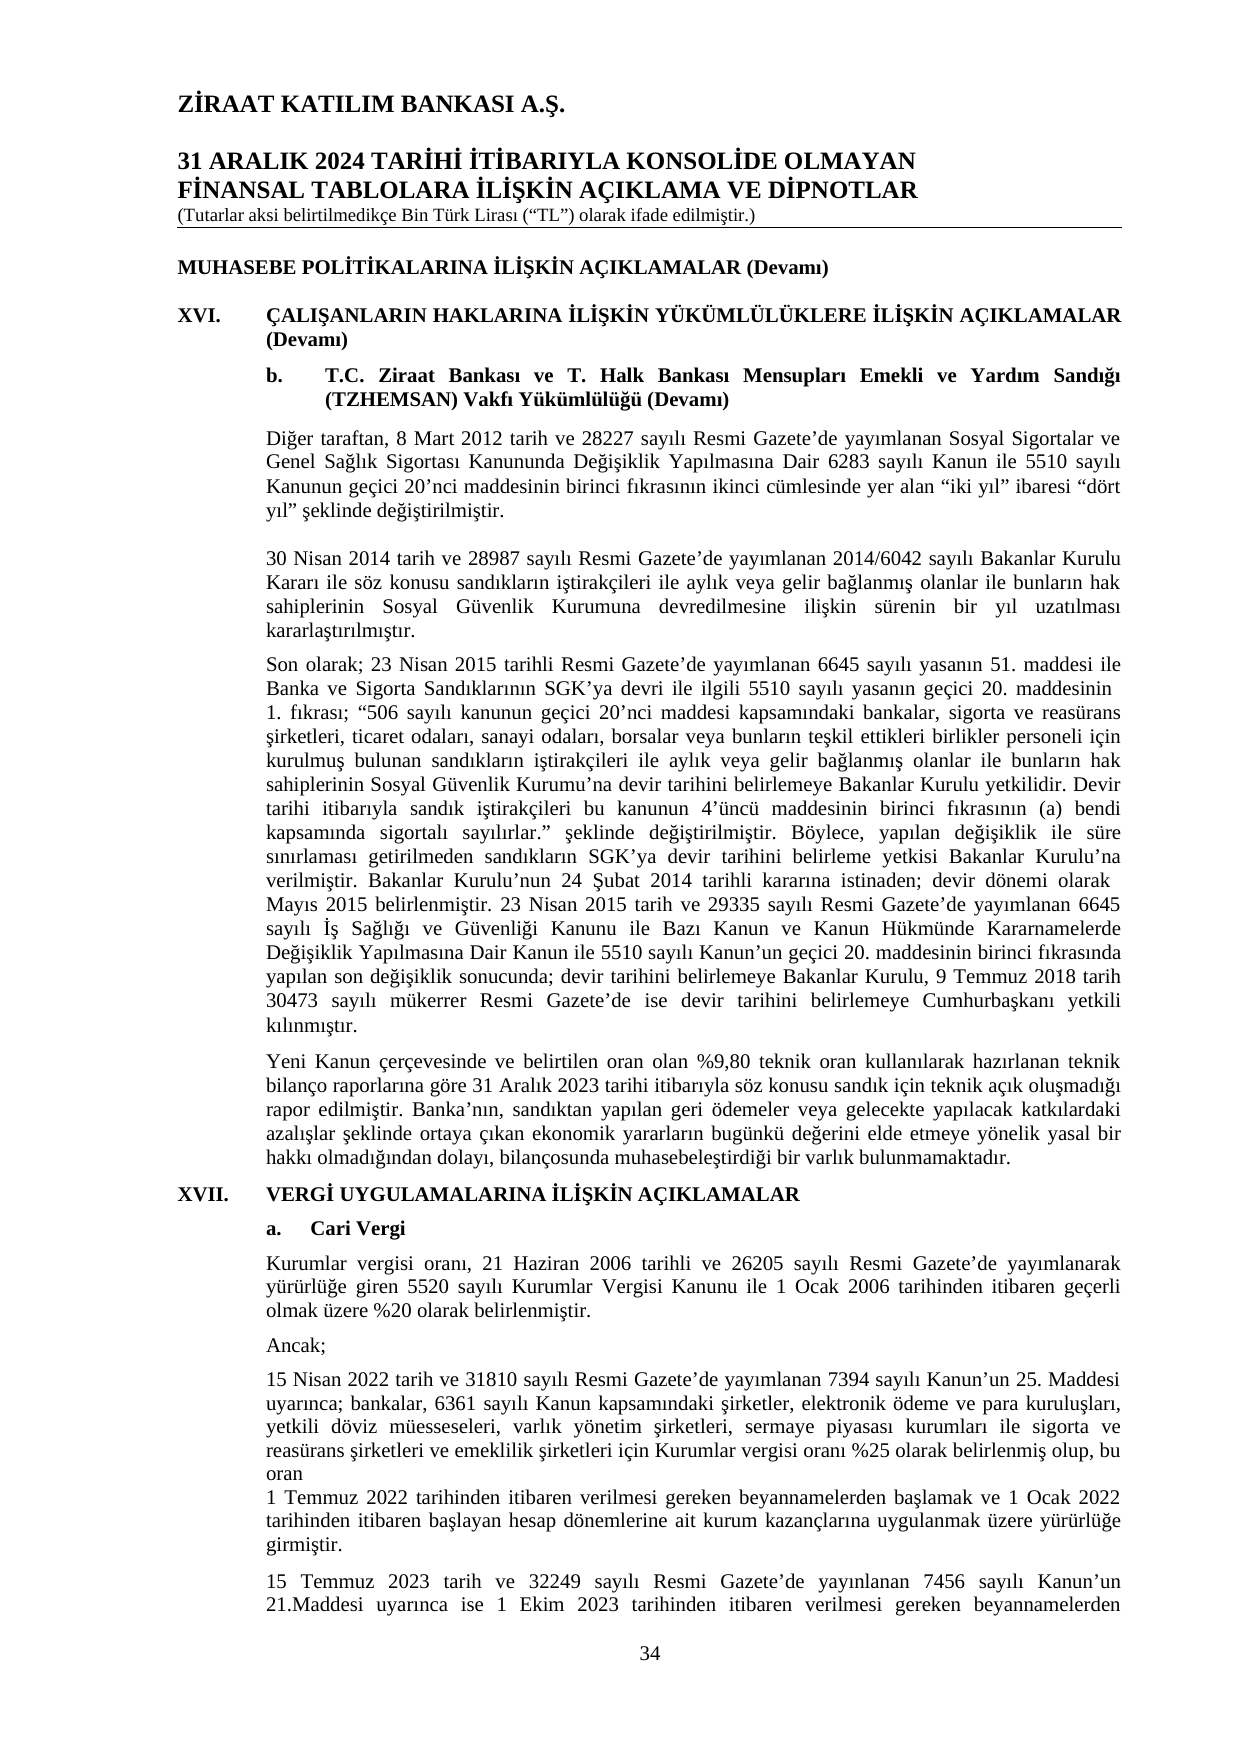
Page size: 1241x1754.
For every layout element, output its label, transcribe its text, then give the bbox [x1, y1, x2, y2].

text 15 Nisan 2022 tarih ve 31810 sayılı Resmi Gazete’de yayımlanan 7394 sayılı Kanun’un 25. Maddesi uyarınca; bankalar, 6361 sayılı Kanun kapsamındaki şirketler, elektronik ödeme ve para kuruluşları, yetkili döviz müesseseleri, varlık yönetim şirketleri, sermaye piyasası kurumları ile sigorta ve reasürans şirketleri ve emeklilik şirketleri için Kurumlar vergisi oranı %25 olarak belirlenmiş olup, bu oran 1 Temmuz 2022 tarihinden itibaren verilmesi gereken beyannamelerden başlamak ve 1 Ocak 2022 tarihinden itibaren başlayan hesap dönemlerine ait kurum kazançlarına uygulanmak üzere yürürlüğe girmiştir. [266, 1368, 1122, 1556]
text XVII. VERGİ UYGULAMALARINA İLİŞKİN AÇIKLAMALAR [177, 1183, 1122, 1206]
list T.C. Ziraat Bankası ve T. Halk Bankası Mensupları Emekli ve Yardım Sandığı (TZHEMSAN) Vakfı Yükümlülüğü (Devamı) [266, 363, 1122, 411]
text MUHASEBE POLİTİKALARINA İLİŞKİN AÇIKLAMALAR (Devamı) [177, 255, 1122, 279]
list Cari Vergi [266, 1217, 1122, 1240]
text Yeni Kanun çerçevesinde ve belirtilen oran olan %9,80 teknik oran kullanılarak hazırlanan teknik bilanço raporlarına göre 31 Aralık 2023 tarihi itibarıyla söz konusu sandık için teknik açık oluşmadığı rapor edilmiştir. Banka’nın, sandıktan yapılan geri ödemeler veya gelecekte yapılacak katkılardaki azalışlar şeklinde ortaya çıkan ekonomik yararların bugünkü değerini elde etmeye yönelik yasal bir hakkı olmadığından dolayı, bilançosunda muhasebeleştirdiği bir varlık bulunmamaktadır. [266, 1048, 1122, 1169]
text Son olarak; 23 Nisan 2015 tarihli Resmi Gazete’de yayımlanan 6645 sayılı yasanın 51. maddesi ile Banka ve Sigorta Sandıklarının SGK’ya devri ile ilgili 5510 sayılı yasanın geçici 20. maddesinin 1. fıkrası; “506 sayılı kanunun geçici 20’nci maddesi kapsamındaki bankalar, sigorta ve reasürans şirketleri, ticaret odaları, sanayi odaları, borsalar veya bunların teşkil ettikleri birlikler personeli için kurulmuş bulunan sandıkların iştirakçileri ile aylık veya gelir bağlanmış olanlar ile bunların hak sahiplerinin Sosyal Güvenlik Kurumu’na devir tarihini belirlemeye Bakanlar Kurulu yetkilidir. Devir tarihi itibarıyla sandık iştirakçileri bu kanunun 4’üncü maddesinin birinci fıkrasının (a) bendi kapsamında sigortalı sayılırlar.” şeklinde değiştirilmiştir. Böylece, yapılan değişiklik ile süre sınırlaması getirilmeden sandıkların SGK’ya devir tarihini belirleme yetkisi Bakanlar Kurulu’na verilmiştir. Bakanlar Kurulu’nun 24 Şubat 2014 tarihli kararına istinaden; devir dönemi olarak Mayıs 2015 belirlenmiştir. 23 Nisan 2015 tarih ve 29335 sayılı Resmi Gazete’de yayımlanan 6645 sayılı İş Sağlığı ve Güvenliği Kanunu ile Bazı Kanun ve Kanun Hükmünde Kararnamelerde Değişiklik Yapılmasına Dair Kanun ile 5510 sayılı Kanun’un geçici 20. maddesinin birinci fıkrasında yapılan son değişiklik sonucunda; devir tarihini belirlemeye Bakanlar Kurulu, 9 Temmuz 2018 tarih 30473 sayılı mükerrer Resmi Gazete’de ise devir tarihini belirlemeye Cumhurbaşkanı yetkili kılınmıştır. [266, 652, 1122, 1037]
text Ancak; [266, 1333, 1122, 1357]
text Diğer taraftan, 8 Mart 2012 tarih ve 28227 sayılı Resmi Gazete’de yayımlanan Sosyal Sigortalar ve Genel Sağlık Sigortası Kanununda Değişiklik Yapılmasına Dair 6283 sayılı Kanun ile 5510 sayılı Kanunun geçici 20’nci maddesinin birinci fıkrasının ikinci cümlesinde yer alan “iki yıl” ibaresi “dört yıl” şeklinde değiştirilmiştir. [266, 425, 1122, 522]
text 30 Nisan 2014 tarih ve 28987 sayılı Resmi Gazete’de yayımlanan 2014/6042 sayılı Bakanlar Kurulu Kararı ile söz konusu sandıkların iştirakçileri ile aylık veya gelir bağlanmış olanlar ile bunların hak sahiplerinin Sosyal Güvenlik Kurumuna devredilmesine ilişkin sürenin bir yıl uzatılması kararlaştırılmıştır. [266, 546, 1122, 642]
text Kurumlar vergisi oranı, 21 Haziran 2006 tarihli ve 26205 sayılı Resmi Gazete’de yayımlanarak yürürlüğe giren 5520 sayılı Kurumlar Vergisi Kanunu ile 1 Ocak 2006 tarihinden itibaren geçerli olmak üzere %20 olarak belirlenmiştir. [266, 1252, 1122, 1322]
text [266, 1569, 1122, 1616]
text XVI. ÇALIŞANLARIN HAKLARINA İLİŞKİN YÜKÜMLÜLÜKLERE İLİŞKİN AÇIKLAMALAR (Devamı) [177, 303, 1122, 351]
